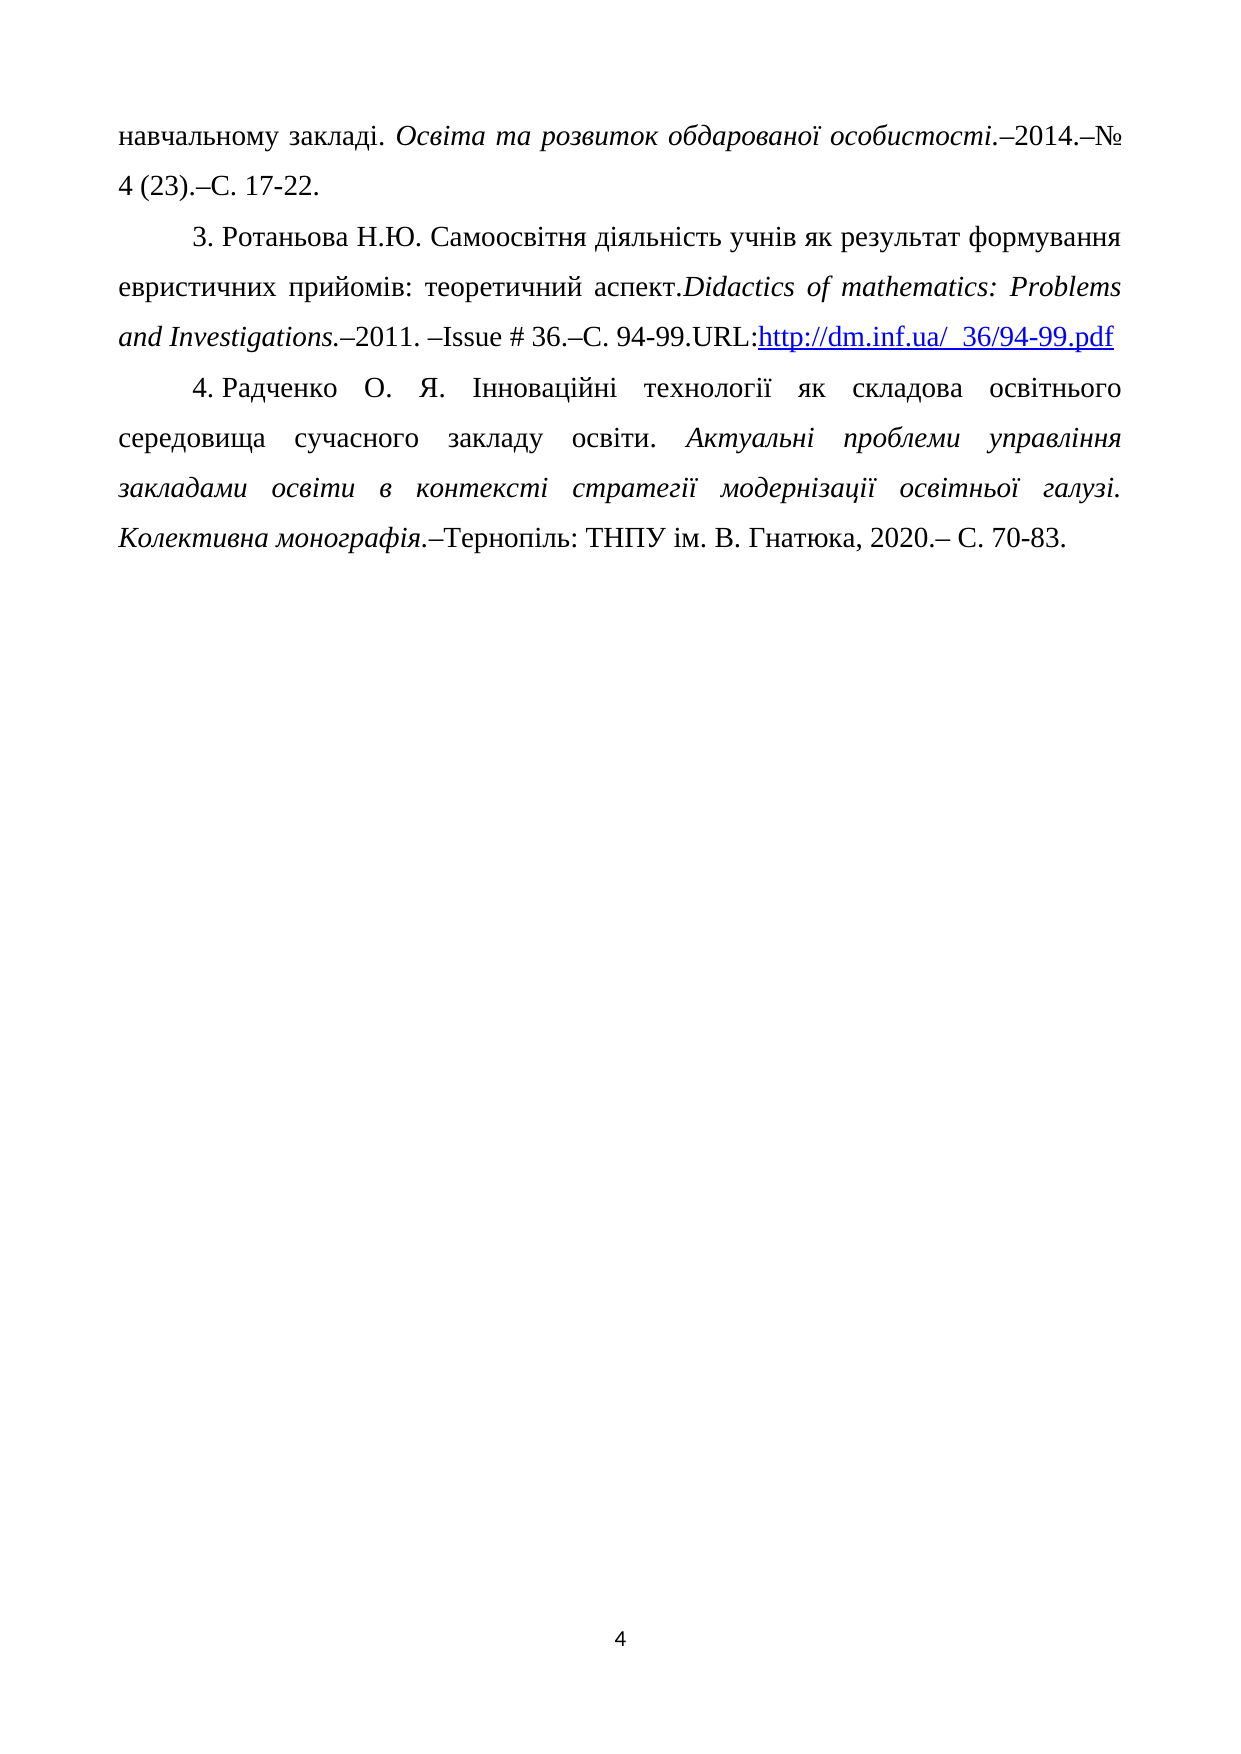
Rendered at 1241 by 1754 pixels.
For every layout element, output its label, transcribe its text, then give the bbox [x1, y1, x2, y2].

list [118, 118, 1122, 202]
list Радченко О. Я. Інноваційні технології як складова освітнього середовища сучасного закладу освіти. Актуальні проблеми управління закладами освіти в контексті стратегії модернізації освітньої галузі. Колективна монографія.–Тернопіль: ТНПУ ім. В. Гнатюка, 2020.– С. 70-83. [118, 370, 1122, 554]
list Ротаньова Н.Ю. Самоосвітня діяльність учнів як результат формування евристичних прийомів: теоретичний аспект.Didactics of mathematics: Problems and Investigations.–2011. –Issue # 36.–С. 94-99.URL:http://dm.inf.ua/_36/94-99.pdf [118, 219, 1122, 353]
